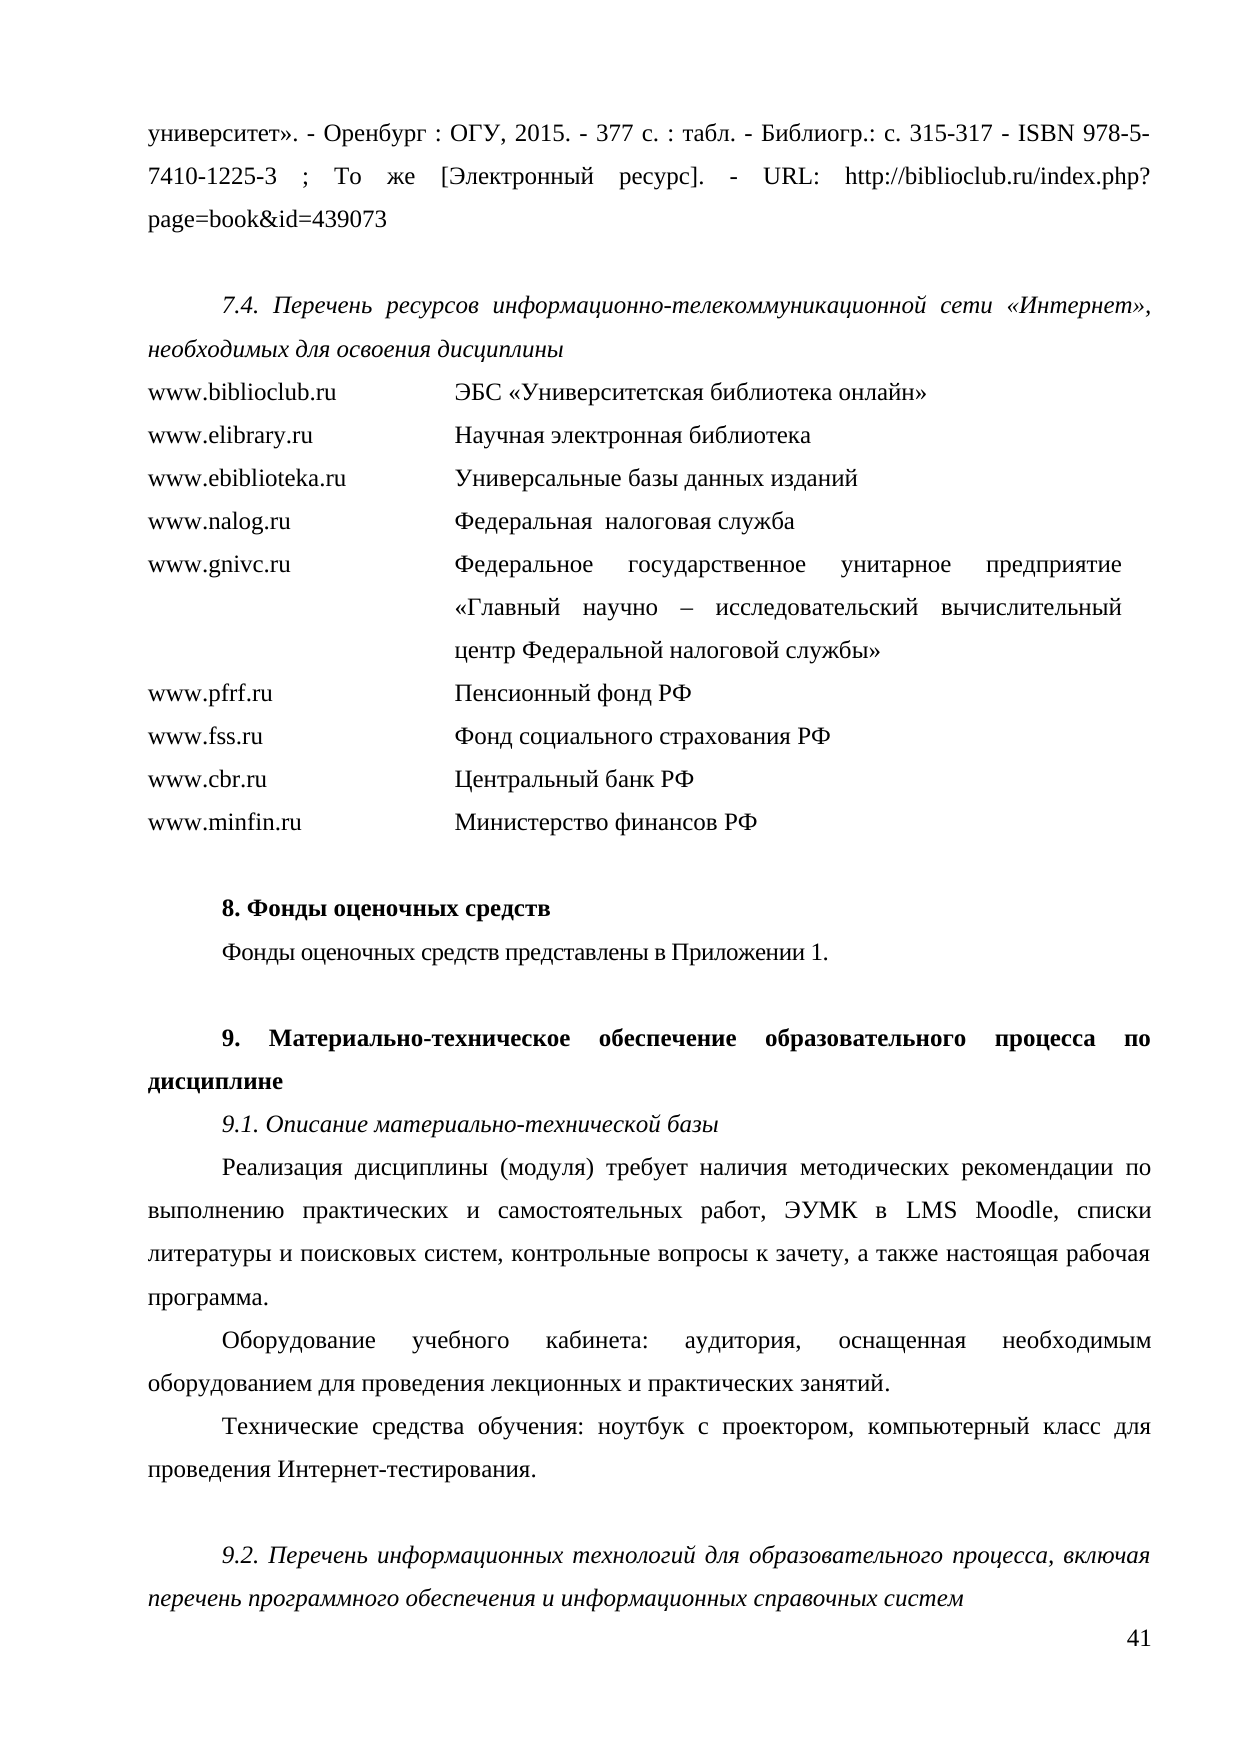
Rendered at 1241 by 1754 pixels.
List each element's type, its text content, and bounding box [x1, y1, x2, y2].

text 9. Материально-техническое обеспечение образовательного процесса по дисциплине [148, 1023, 1152, 1095]
table_cell Универсальные базы данных изданий [443, 463, 1133, 506]
table_cell Федеральное государственное унитарное предприятие «Главный научно – исследовательский вычислительный центр Федеральной налоговой службы» [443, 549, 1133, 678]
table_cell Фонд социального страхования РФ [443, 721, 1133, 764]
text 9.1. Описание материально-технической базы [148, 1109, 1152, 1138]
text 9.2. Перечень информационных технологий для образовательного процесса, включая перечень программного обеспечения и информационных справочных систем [148, 1540, 1152, 1612]
table_cell www.elibrary.ru [136, 420, 443, 463]
table_header ЭБС «Университетская библиотека онлайн» [443, 377, 1133, 420]
table_cell www.gnivc.ru [136, 549, 443, 678]
table_header www.biblioclub.ru [136, 377, 443, 420]
text Реализация дисциплины (модуля) требует наличия методических рекомендации по выполнению практических и самостоятельных работ, ЭУМК в LMS Moodle, списки литературы и поисковых систем, контрольные вопросы к зачету, а также настоящая рабочая программа. [148, 1152, 1152, 1310]
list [148, 118, 1152, 233]
table_cell Федеральная налоговая служба [443, 506, 1133, 549]
table_cell www.pfrf.ru [136, 678, 443, 721]
table_cell www.nalog.ru [136, 506, 443, 549]
text 7.4. Перечень ресурсов информационно-телекоммуникационной сети «Интернет», необходимых для освоения дисциплины [148, 291, 1152, 362]
text Технические средства обучения: ноутбук с проектором, компьютерный класс для проведения Интернет-тестирования. [148, 1411, 1152, 1483]
table_cell www.cbr.ru [136, 764, 443, 807]
table_cell Пенсионный фонд РФ [443, 678, 1133, 721]
table_cell Центральный банк РФ [443, 764, 1133, 807]
table_cell www.ebiblioteka.ru [136, 463, 443, 506]
table_cell www.fss.ru [136, 721, 443, 764]
text 8. Фонды оценочных средств [148, 893, 1152, 922]
text Оборудование учебного кабинета: аудитория, оснащенная необходимым оборудованием для проведения лекционных и практических занятий. [148, 1325, 1152, 1397]
table_cell www.minfin.ru [136, 807, 443, 850]
table_cell Научная электронная библиотека [443, 420, 1133, 463]
text Фонды оценочных средств представлены в Приложении 1. [148, 937, 1152, 965]
table_cell Министерство финансов РФ [443, 807, 1133, 850]
